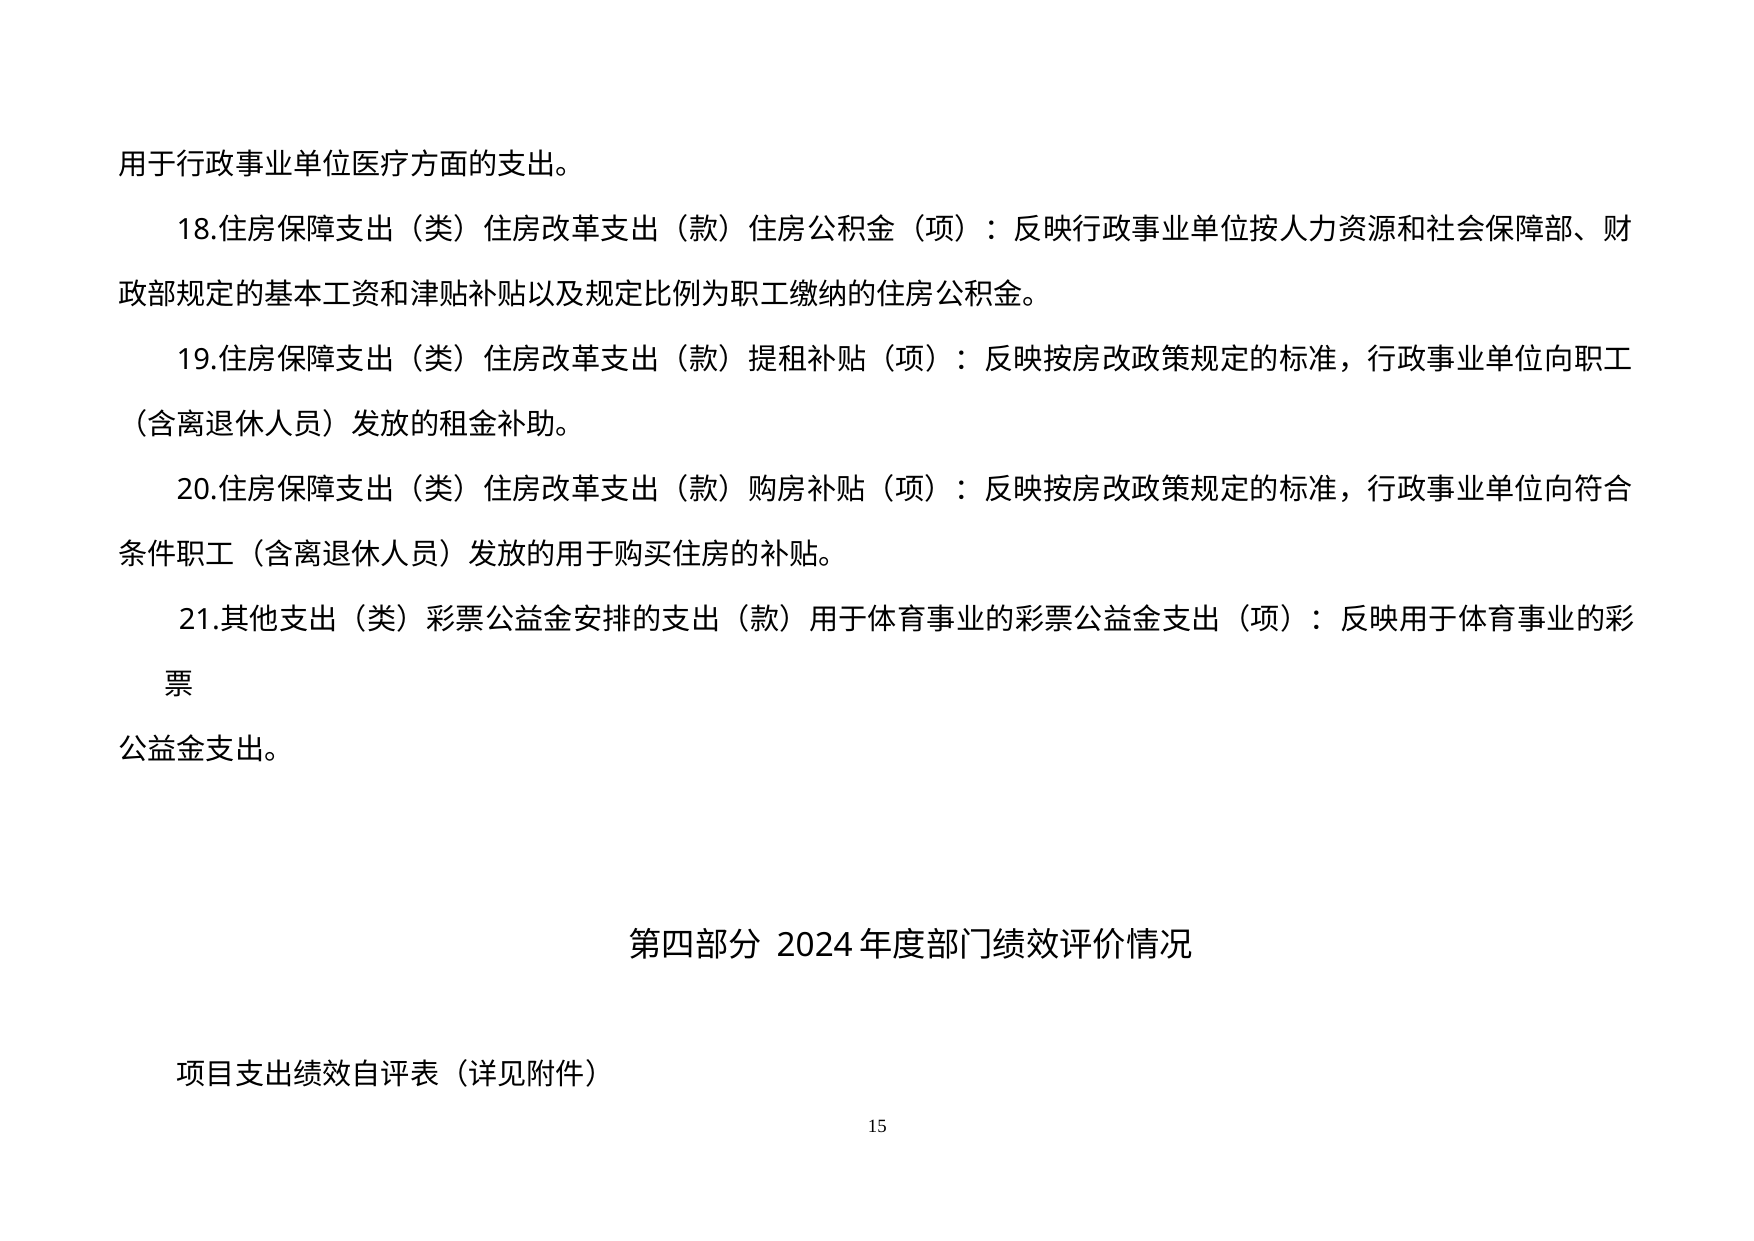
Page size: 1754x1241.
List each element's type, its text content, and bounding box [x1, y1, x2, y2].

text 18.住房保障支出（类）住房改革支出（款）住房公积金（项）：反映行政事业单位按人力资源和社会保障部、财政部规定的基本工资和津贴补贴以及规定比例为职工缴纳的住房公积金。 [118, 194, 1636, 324]
list 21.其他支出（类）彩票公益金安排的支出（款）用于体育事业的彩票公益金支出（项）：反映用于体育事业的彩票 [164, 584, 1636, 714]
text 第四部分 2024年度部门绩效评价情况 [118, 909, 1636, 974]
text 20.住房保障支出（类）住房改革支出（款）购房补贴（项）：反映按房改政策规定的标准，行政事业单位向符合条件职工（含离退休人员）发放的用于购买住房的补贴。 [118, 454, 1636, 584]
text 公益金支出。 [118, 714, 1636, 779]
text 项目支出绩效自评表（详见附件） [118, 1039, 1636, 1104]
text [118, 129, 1636, 194]
text 19.住房保障支出（类）住房改革支出（款）提租补贴（项）：反映按房改政策规定的标准，行政事业单位向职工（含离退休人员）发放的租金补助。 [118, 324, 1636, 454]
